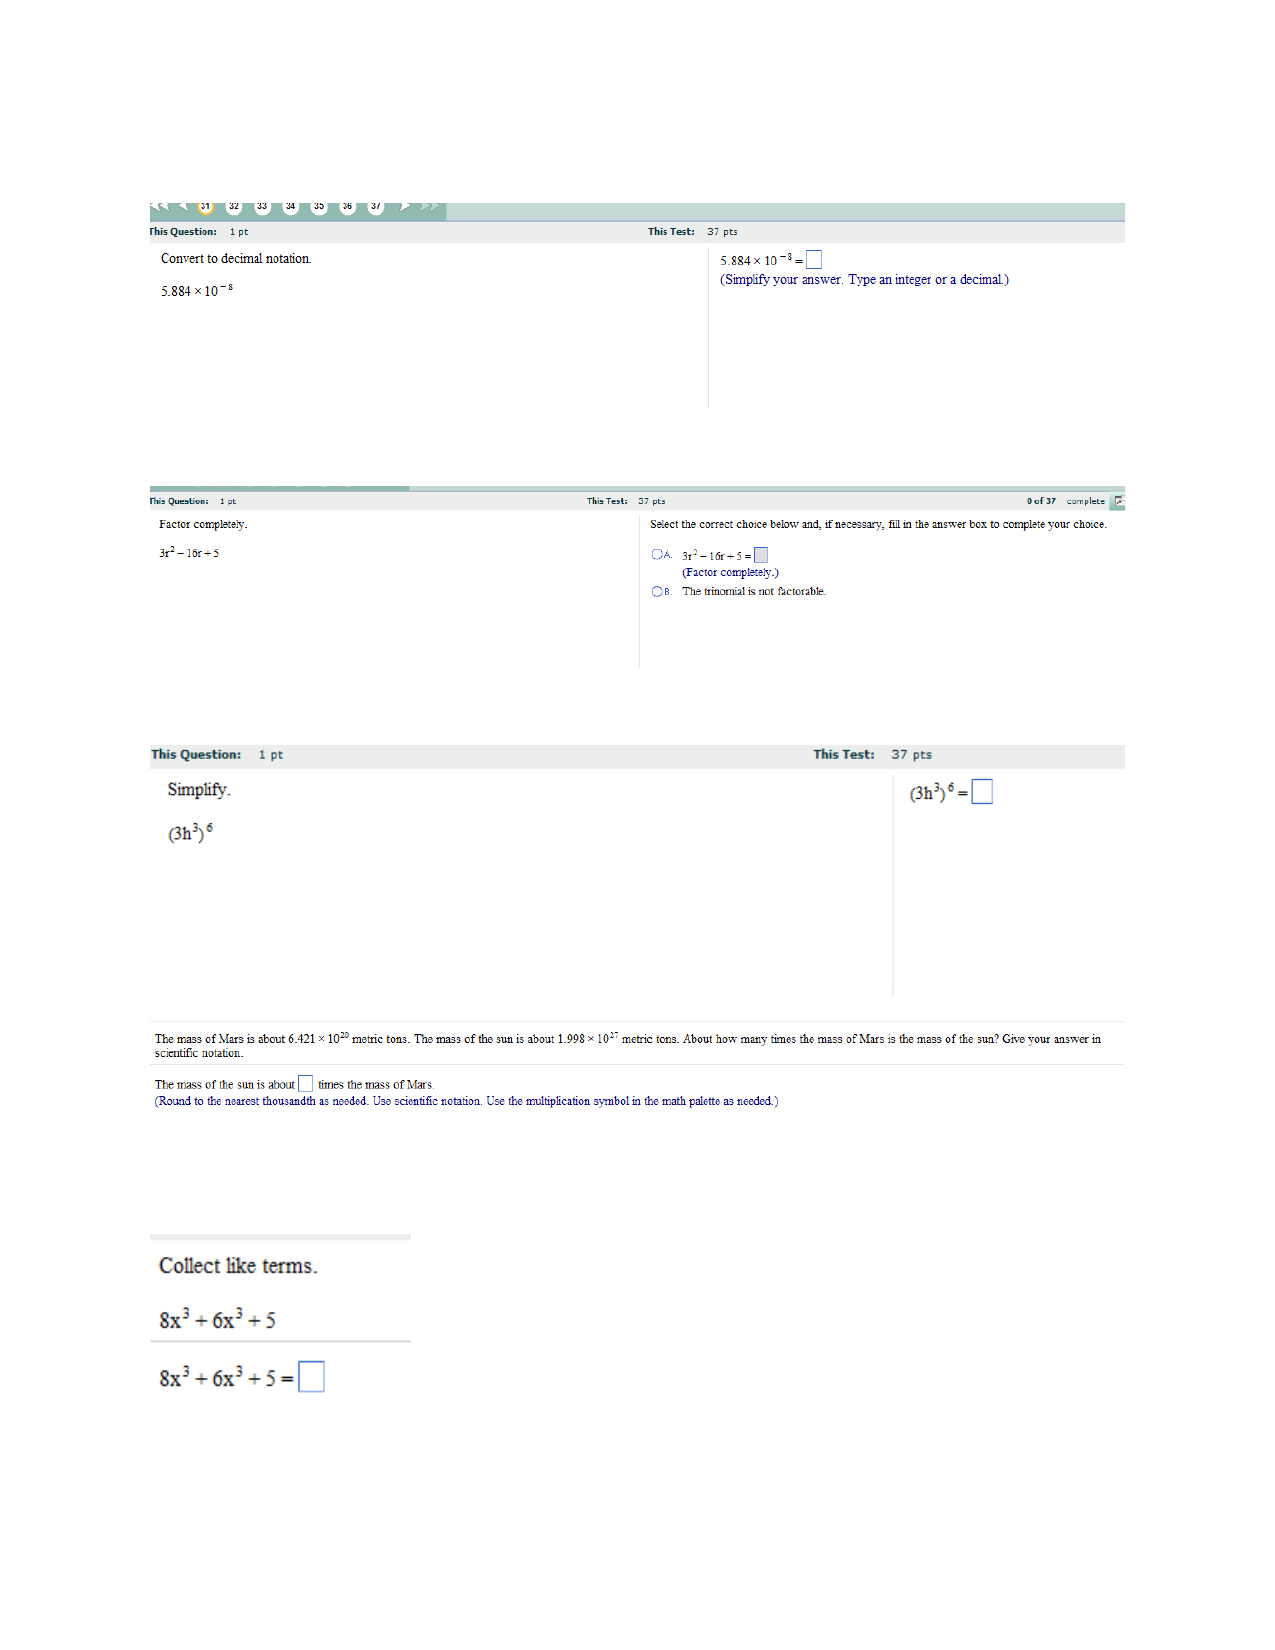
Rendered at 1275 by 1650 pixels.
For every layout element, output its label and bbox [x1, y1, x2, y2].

picture [150, 1234, 411, 1490]
picture [150, 486, 1125, 668]
picture [150, 203, 1125, 409]
picture [150, 1021, 1125, 1157]
picture [150, 745, 1125, 997]
